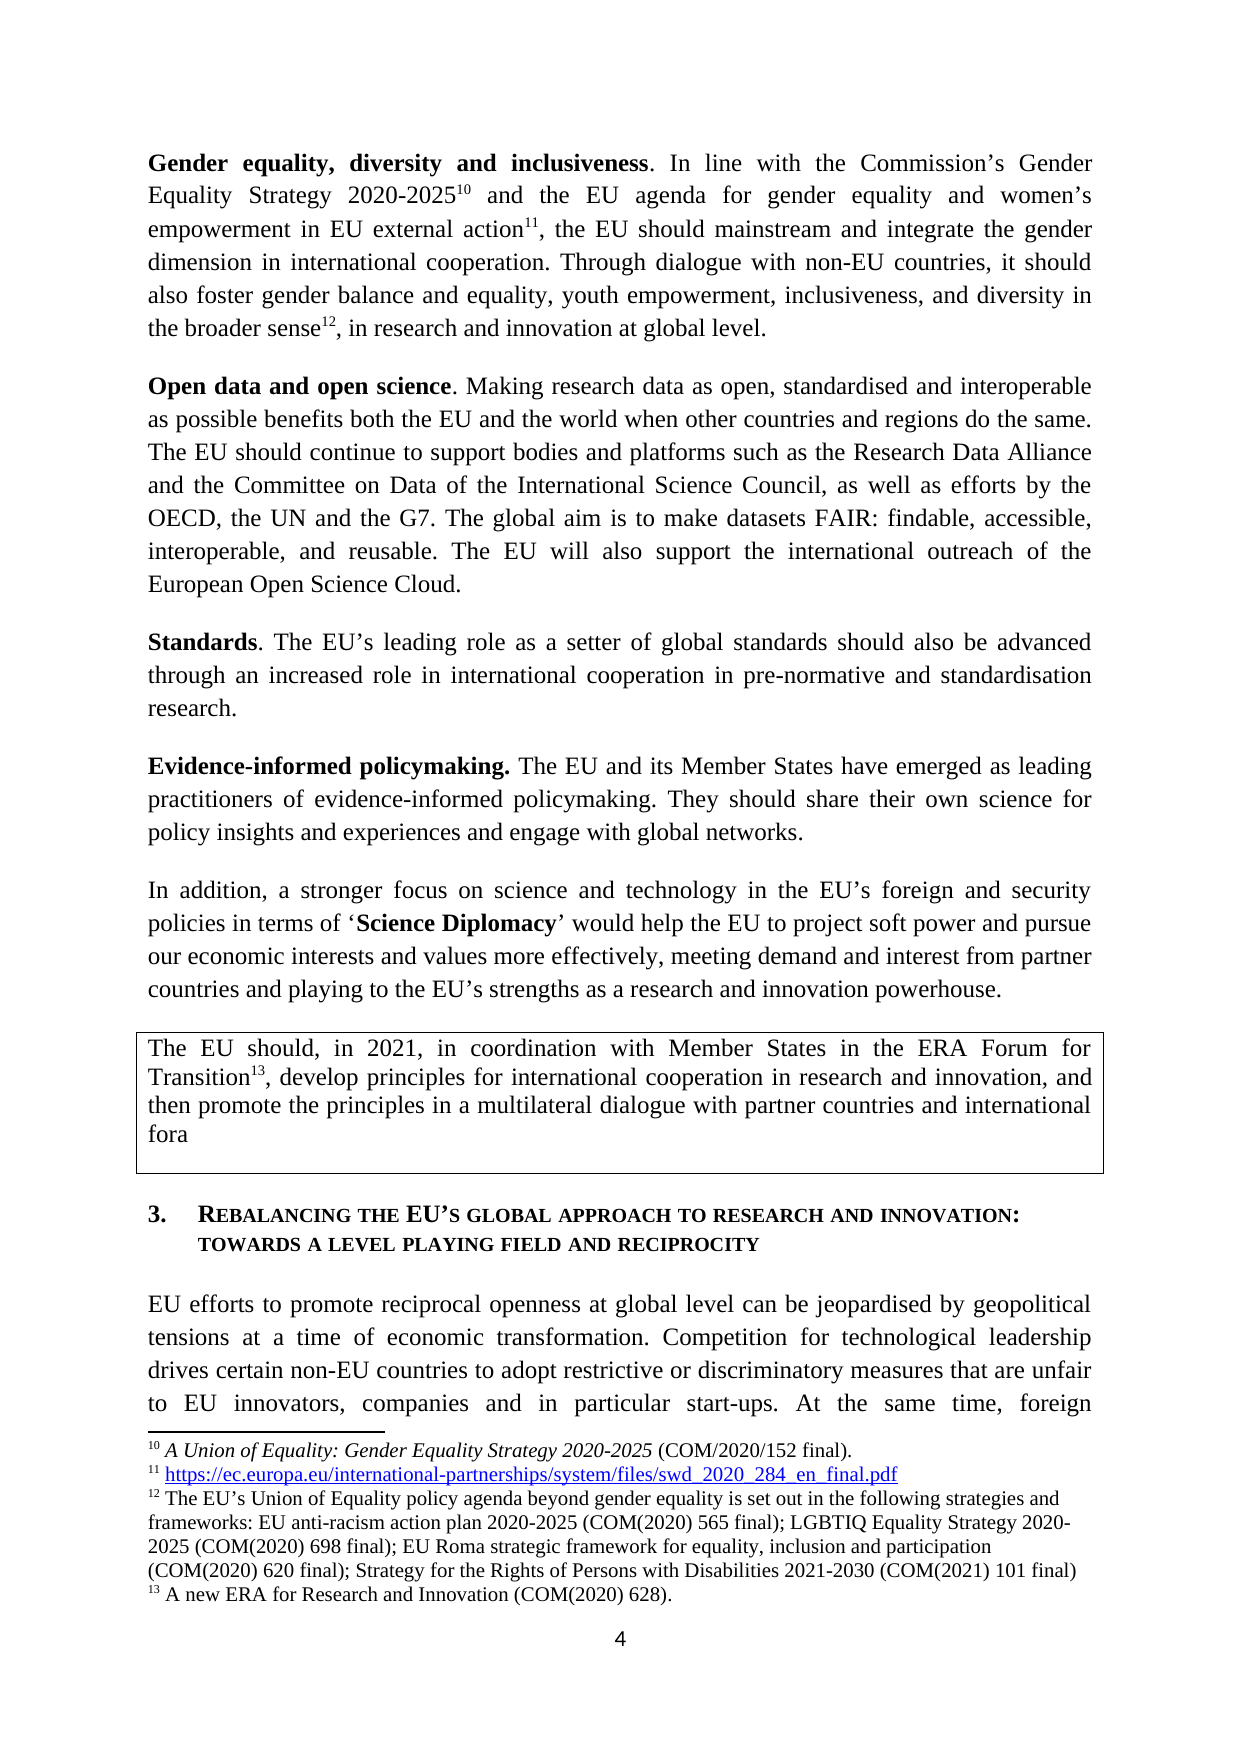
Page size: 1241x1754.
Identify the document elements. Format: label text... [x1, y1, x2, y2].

text Standards. The EU’s leading role as a setter of global standards should also be advanced through an increased role in international cooperation in pre-normative and standardisation research. [148, 627, 1093, 722]
text 3. Rebalancing the EU’s global approach to research and innovation: towards a level playing field and reciprocity [148, 1199, 1093, 1257]
text Evidence-informed policymaking. The EU and its Member States have emerged as leading practitioners of evidence-informed policymaking. They should share their own science for policy insights and experiences and engage with global networks. [148, 751, 1093, 846]
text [148, 1289, 1093, 1417]
table_header The EU should, in 2021, in coordination with Member States in the ERA Forum for Transition, develop principles for international cooperation in research and innovation, and then promote the principles in a multilateral dialogue with partner countries and international fora [137, 1033, 1103, 1173]
text Open data and open science. Making research data as open, standardised and interoperable as possible benefits both the EU and the world when other countries and regions do the same. The EU should continue to support bodies and platforms such as the Research Data Alliance and the Committee on Data of the International Science Council, as well as efforts by the OECD, the UN and the G7. The global aim is to make datasets FAIR: findable, accessible, interoperable, and reusable. The EU will also support the international outreach of the European Open Science Cloud. [148, 371, 1093, 598]
text In addition, a stronger focus on science and technology in the EU’s foreign and security policies in terms of ‘Science Diplomacy’ would help the EU to project soft power and pursue our economic interests and values more effectively, meeting demand and interest from partner countries and playing to the EU’s strengths as a research and innovation powerhouse. [148, 875, 1093, 1003]
text Gender equality, diversity and inclusiveness. In line with the Commission’s Gender Equality Strategy 2020-2025 and the EU agenda for gender equality and women’s empowerment in EU external action, the EU should mainstream and integrate the gender dimension in international cooperation. Through dialogue with non-EU countries, it should also foster gender balance and equality, youth empowerment, inclusiveness, and diversity in the broader sense, in research and innovation at global level. [148, 148, 1093, 341]
